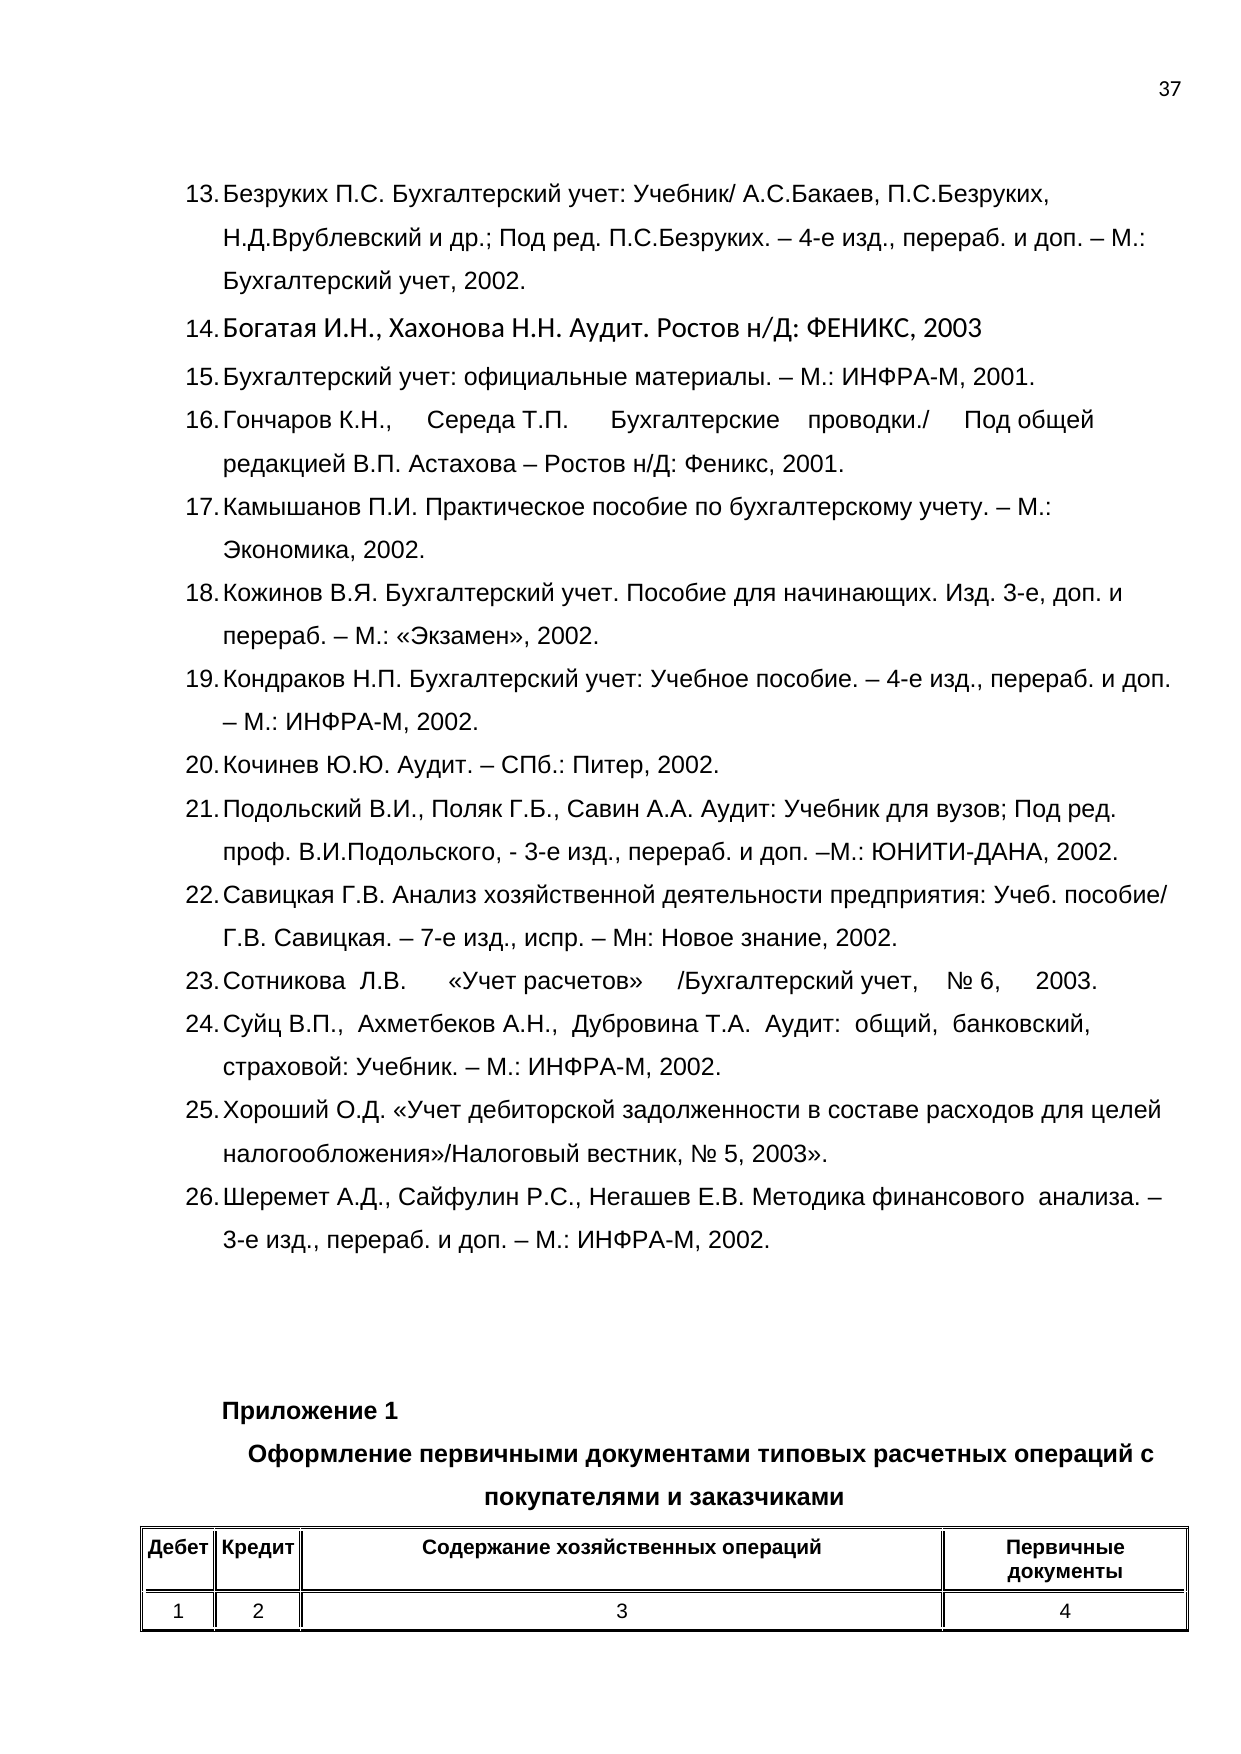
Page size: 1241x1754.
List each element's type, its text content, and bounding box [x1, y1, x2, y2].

list Камышанов П.И. Практическое пособие по бухгалтерскому учету. – М.: Экономика, 2002. [185, 492, 1181, 563]
table_cell 1 [143, 1589, 215, 1629]
table_header Содержание хозяйственных операций [301, 1527, 943, 1589]
table_cell 2 [215, 1589, 301, 1629]
table_header Первичные документы [943, 1529, 1186, 1589]
list Сотникова Л.В. «Учет расчетов» /Бухгалтерский учет, № 6, 2003. [185, 966, 1181, 995]
list Гончаров К.Н., Середа Т.П. Бухгалтерские проводки./ Под общей редакцией В.П. Астахова – Ростов н/Д: Феникс, 2001. [185, 405, 1181, 477]
list Безруких П.С. Бухгалтерский учет: Учебник/ А.С.Бакаев, П.С.Безруких, Н.Д.Врублевский и др.; Под ред. П.С.Безруких. – 4-е изд., перераб. и доп. – М.: Бухгалтерский учет, 2002. [185, 179, 1181, 294]
text Оформление первичными документами типовых расчетных операций с покупателями и заказчиками [148, 1439, 1181, 1511]
table_cell 4 [943, 1589, 1186, 1629]
text Приложение 1 [148, 1396, 1181, 1425]
list Подольский В.И., Поляк Г.Б., Савин А.А. Аудит: Учебник для вузов; Под ред. проф. В.И.Подольского, - 3-е изд., перераб. и доп. –М.: ЮНИТИ-ДАНА, 2002. [185, 793, 1181, 865]
list Шеремет А.Д., Сайфулин Р.С., Негашев Е.В. Методика финансового анализа. – 3-е изд., перераб. и доп. – М.: ИНФРА-М, 2002. [185, 1182, 1181, 1253]
list Богатая И.Н., Хахонова Н.Н. Аудит. Ростов н/Д: ФЕНИКС, 2003 [185, 309, 1181, 344]
list Кочинев Ю.Ю. Аудит. – СПб.: Питер, 2002. [185, 750, 1181, 779]
list Кондраков Н.П. Бухгалтерский учет: Учебное пособие. – 4-е изд., перераб. и доп. – М.: ИНФРА-М, 2002. [185, 664, 1181, 736]
table_header Кредит [215, 1527, 301, 1589]
list Бухгалтерский учет: официальные материалы. – М.: ИНФРА-М, 2001. [185, 362, 1181, 391]
table_cell 3 [301, 1589, 943, 1629]
list Суйц В.П., Ахметбеков А.Н., Дубровина Т.А. Аудит: общий, банковский, страховой: Учебник. – М.: ИНФРА-М, 2002. [185, 1009, 1181, 1081]
list Савицкая Г.В. Анализ хозяйственной деятельности предприятия: Учеб. пособие/ Г.В. Савицкая. – 7-е изд., испр. – Мн: Новое знание, 2002. [185, 880, 1181, 952]
list Кожинов В.Я. Бухгалтерский учет. Пособие для начинающих. Изд. 3-е, доп. и перераб. – М.: «Экзамен», 2002. [185, 578, 1181, 650]
table_header Дебет [141, 1527, 215, 1589]
list Хороший О.Д. «Учет дебиторской задолженности в составе расходов для целей налогообложения»/Налоговый вестник, № 5, 2003». [185, 1095, 1181, 1167]
